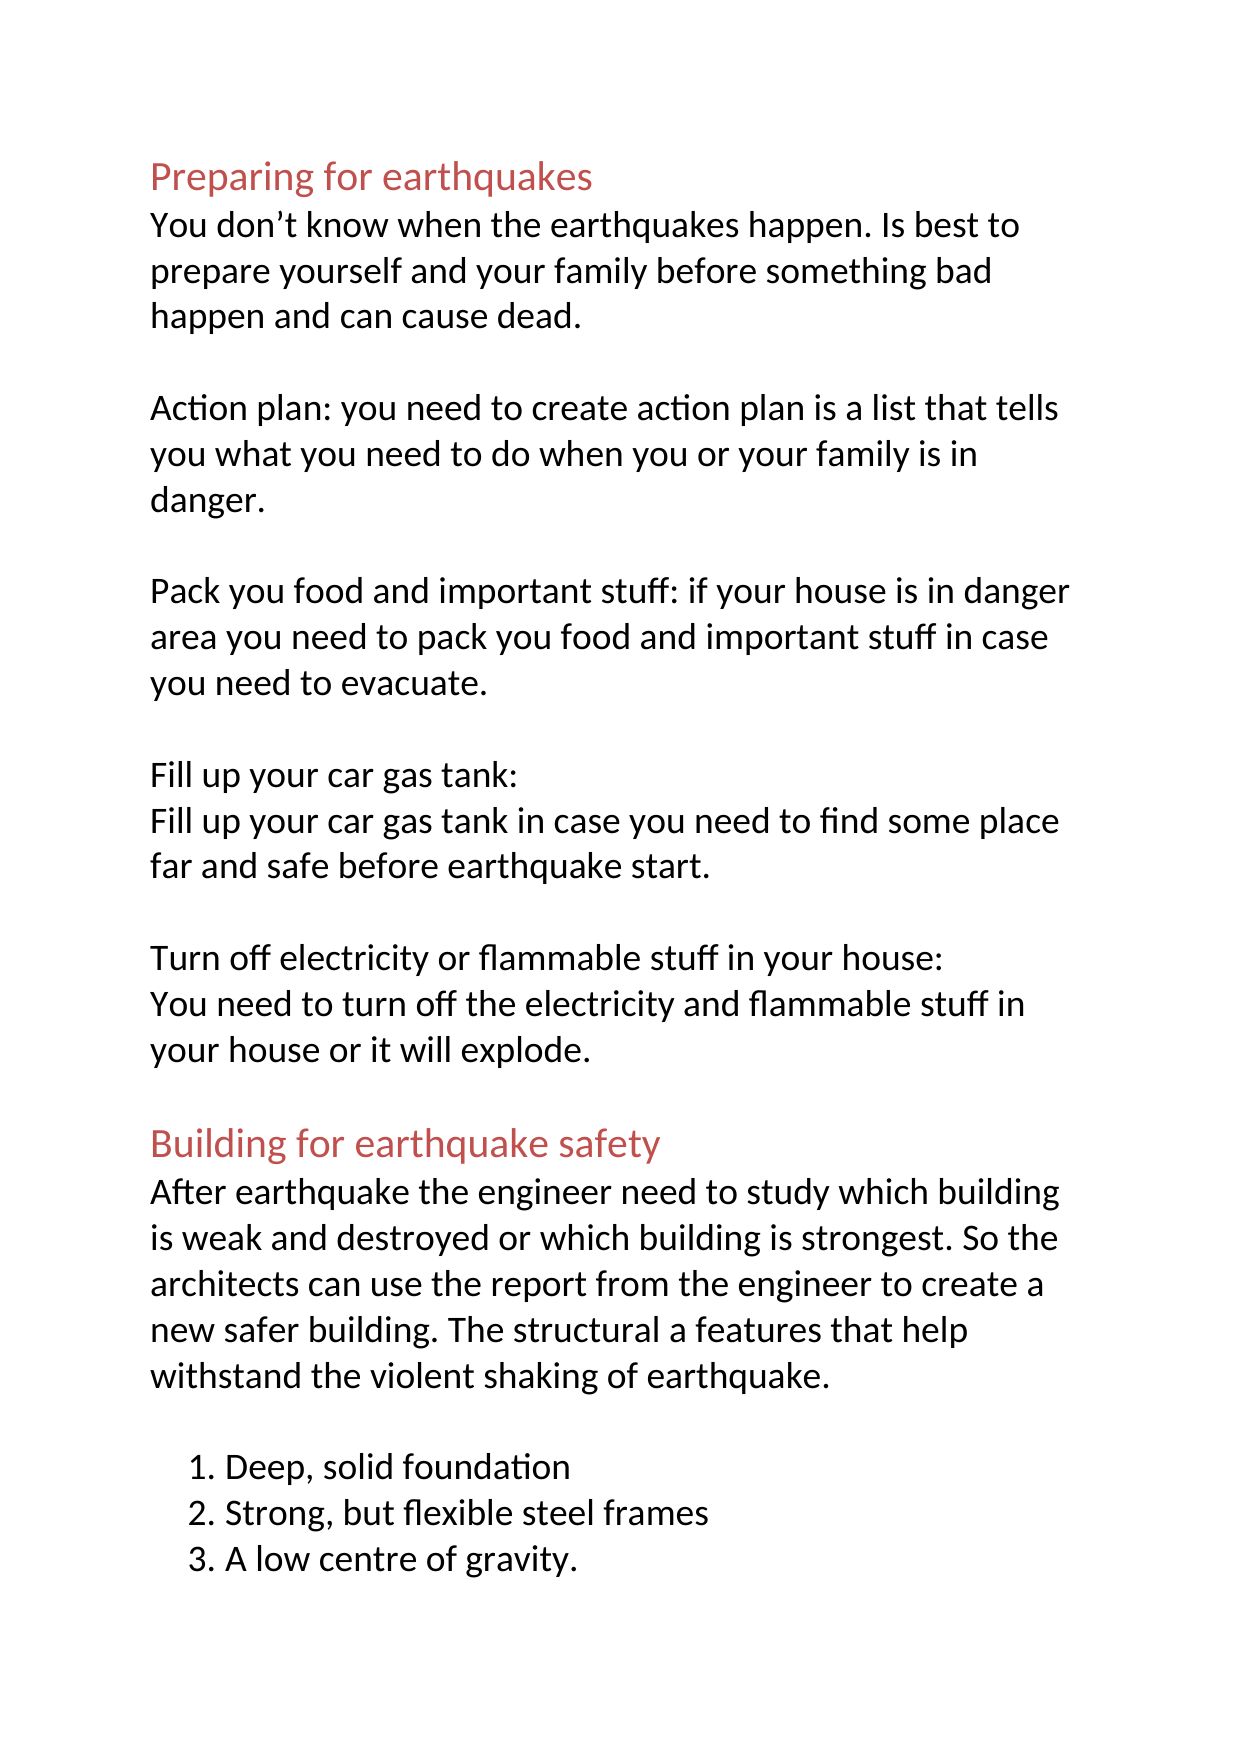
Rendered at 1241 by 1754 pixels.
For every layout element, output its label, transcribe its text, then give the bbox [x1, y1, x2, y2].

text After earthquake the engineer need to study which building is weak and destroyed or which building is strongest. So the architects can use the report from the engineer to create a new safer building. The structural a features that help withstand the violent shaking of earthquake. [150, 1168, 1090, 1397]
text You need to turn off the electricity and flammable stuff in your house or it will explode. [150, 980, 1090, 1072]
text Fill up your car gas tank: [150, 751, 1090, 797]
text Pack you food and important stuff: if your house is in danger area you need to pack you food and important stuff in case you need to evacuate. [150, 567, 1090, 705]
text Action plan: you need to create action plan is a list that tells you what you need to do when you or your family is in danger. [150, 384, 1090, 522]
text Turn off electricity or flammable stuff in your house: [150, 934, 1090, 980]
text Preparing for earthquakes [150, 150, 1090, 201]
list A low centre of gravity. [187, 1535, 1090, 1581]
list Deep, solid foundation [187, 1443, 1090, 1489]
text Fill up your car gas tank in case you need to find some place far and safe before earthquake start. [150, 797, 1090, 888]
list Strong, but flexible steel frames [187, 1489, 1090, 1535]
text Building for earthquake safety [150, 1117, 1090, 1168]
text You don’t know when the earthquakes happen. Is best to prepare yourself and your family before something bad happen and can cause dead. [150, 201, 1090, 338]
